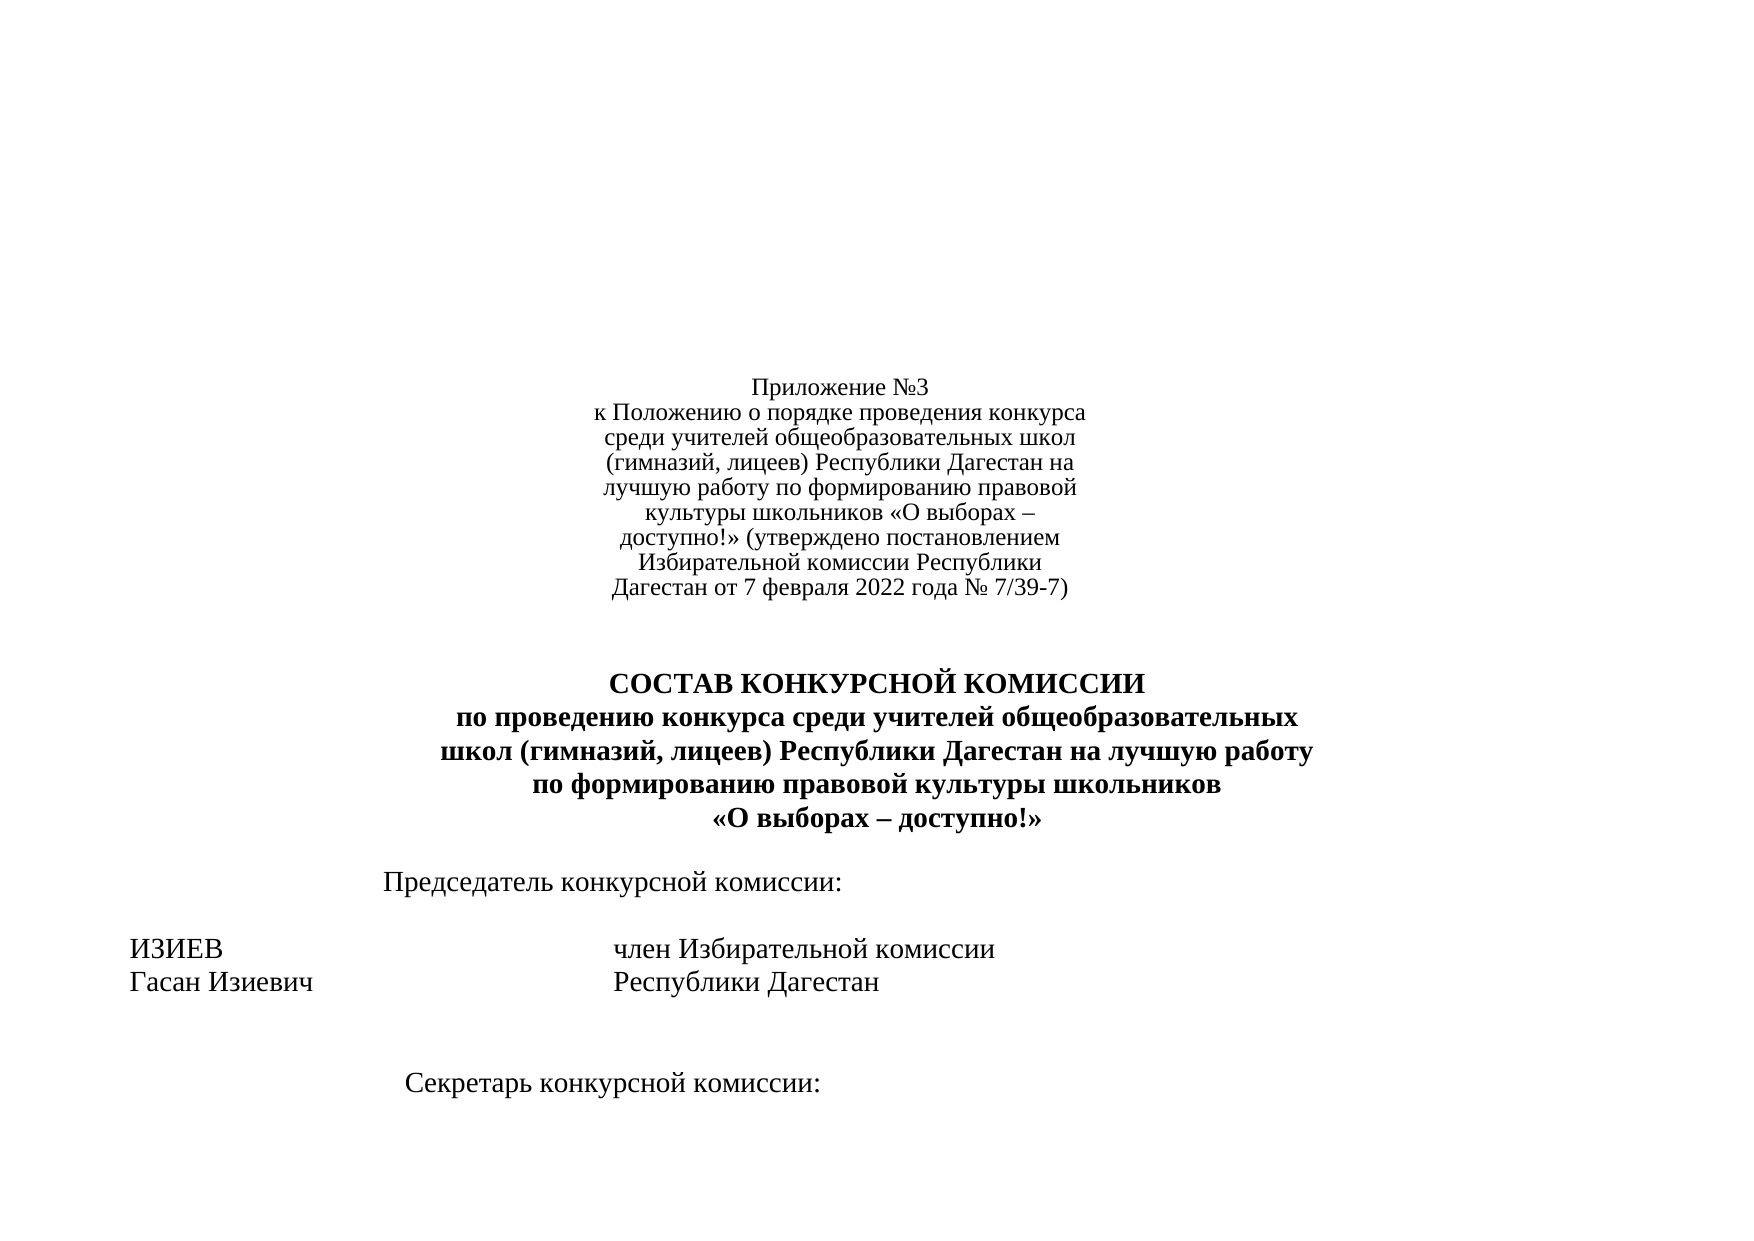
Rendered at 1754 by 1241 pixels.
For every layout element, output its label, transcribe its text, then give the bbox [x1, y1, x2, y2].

text «О выборах – доступно!» [118, 800, 1636, 833]
text по формированию правовой культуры школьников [118, 766, 1636, 800]
table_cell ИЗИЕВ Гасан Изиевич [118, 931, 602, 1065]
table_header Приложение №3 к Положению о порядке проведения конкурса среди учителей общеобразовательных школ (гимназий, лицеев) Республики Дагестан на лучшую работу по формированию правовой культуры школьников «О выборах – доступно!» (утверждено постановлением Избирательной комиссии Республики Дагестан от 7 февраля 2022 года № 7/39-7) [576, 376, 1104, 608]
text СОСТАВ КОНКУРСНОЙ КОМИССИИ [118, 666, 1636, 699]
text по проведению конкурса среди учителей общеобразовательных [118, 699, 1636, 733]
table_cell член Избирательной комиссии Республики Дагестан [602, 931, 1107, 1065]
table_header Председатель конкурсной комиссии: [118, 864, 1107, 931]
table_cell Секретарь конкурсной комиссии: [118, 1065, 1107, 1132]
text школ (гимназий, лицеев) Республики Дагестан на лучшую работу [118, 733, 1636, 766]
